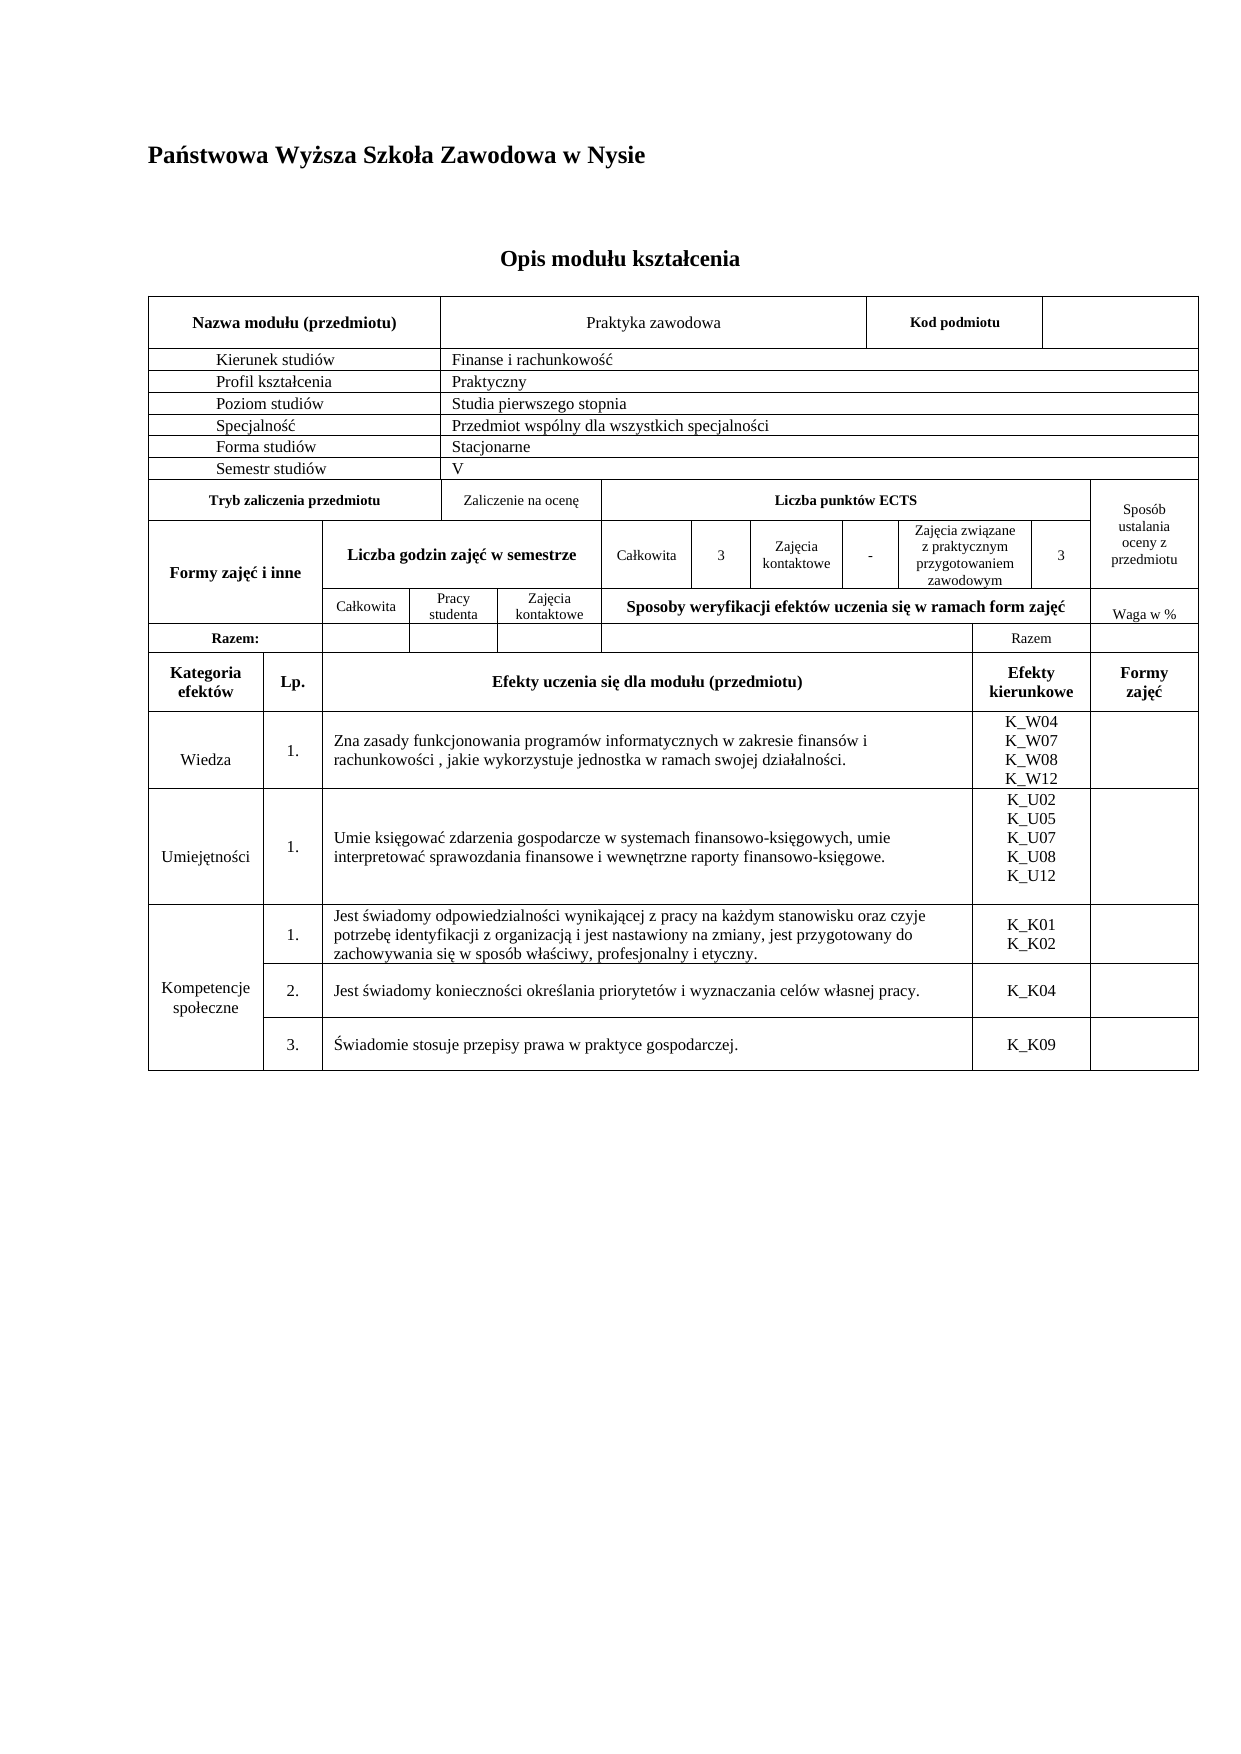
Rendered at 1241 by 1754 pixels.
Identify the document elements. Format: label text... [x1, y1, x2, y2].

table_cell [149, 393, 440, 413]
text Państwowa Wyższa Szkoła Zawodowa w Nysie [148, 140, 1092, 168]
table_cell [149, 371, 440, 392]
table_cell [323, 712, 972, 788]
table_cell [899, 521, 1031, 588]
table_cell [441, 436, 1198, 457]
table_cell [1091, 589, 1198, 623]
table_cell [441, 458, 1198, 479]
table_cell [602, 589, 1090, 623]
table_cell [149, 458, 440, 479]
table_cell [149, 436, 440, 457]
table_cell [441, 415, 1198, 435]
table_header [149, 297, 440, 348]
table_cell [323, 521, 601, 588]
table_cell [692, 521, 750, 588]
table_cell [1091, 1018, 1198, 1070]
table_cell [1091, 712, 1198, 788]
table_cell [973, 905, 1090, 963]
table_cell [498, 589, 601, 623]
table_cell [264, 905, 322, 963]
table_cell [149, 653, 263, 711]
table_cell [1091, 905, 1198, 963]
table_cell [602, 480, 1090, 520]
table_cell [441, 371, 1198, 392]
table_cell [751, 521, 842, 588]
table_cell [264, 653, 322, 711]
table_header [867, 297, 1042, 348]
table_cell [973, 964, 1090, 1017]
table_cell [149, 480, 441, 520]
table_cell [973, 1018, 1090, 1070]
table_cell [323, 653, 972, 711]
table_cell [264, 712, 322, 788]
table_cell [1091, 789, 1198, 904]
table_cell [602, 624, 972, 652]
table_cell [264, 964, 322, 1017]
text Opis modułu kształcenia [148, 244, 1092, 271]
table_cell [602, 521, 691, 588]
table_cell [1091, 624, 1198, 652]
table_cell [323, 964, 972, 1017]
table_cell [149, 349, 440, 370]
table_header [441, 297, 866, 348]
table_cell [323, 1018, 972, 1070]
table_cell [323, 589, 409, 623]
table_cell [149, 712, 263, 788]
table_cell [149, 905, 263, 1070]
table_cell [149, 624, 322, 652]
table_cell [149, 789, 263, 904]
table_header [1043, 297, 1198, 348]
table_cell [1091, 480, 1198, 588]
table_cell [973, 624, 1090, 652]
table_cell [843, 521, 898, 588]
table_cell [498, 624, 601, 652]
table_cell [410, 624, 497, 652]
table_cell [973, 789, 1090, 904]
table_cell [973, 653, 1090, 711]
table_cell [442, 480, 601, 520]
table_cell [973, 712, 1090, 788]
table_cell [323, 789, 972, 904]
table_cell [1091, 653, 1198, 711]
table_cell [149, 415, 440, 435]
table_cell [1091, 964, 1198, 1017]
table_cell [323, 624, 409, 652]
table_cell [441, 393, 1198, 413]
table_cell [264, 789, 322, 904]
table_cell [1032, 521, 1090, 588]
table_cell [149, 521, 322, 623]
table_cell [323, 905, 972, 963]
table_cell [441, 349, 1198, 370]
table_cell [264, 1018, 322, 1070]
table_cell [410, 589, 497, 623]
